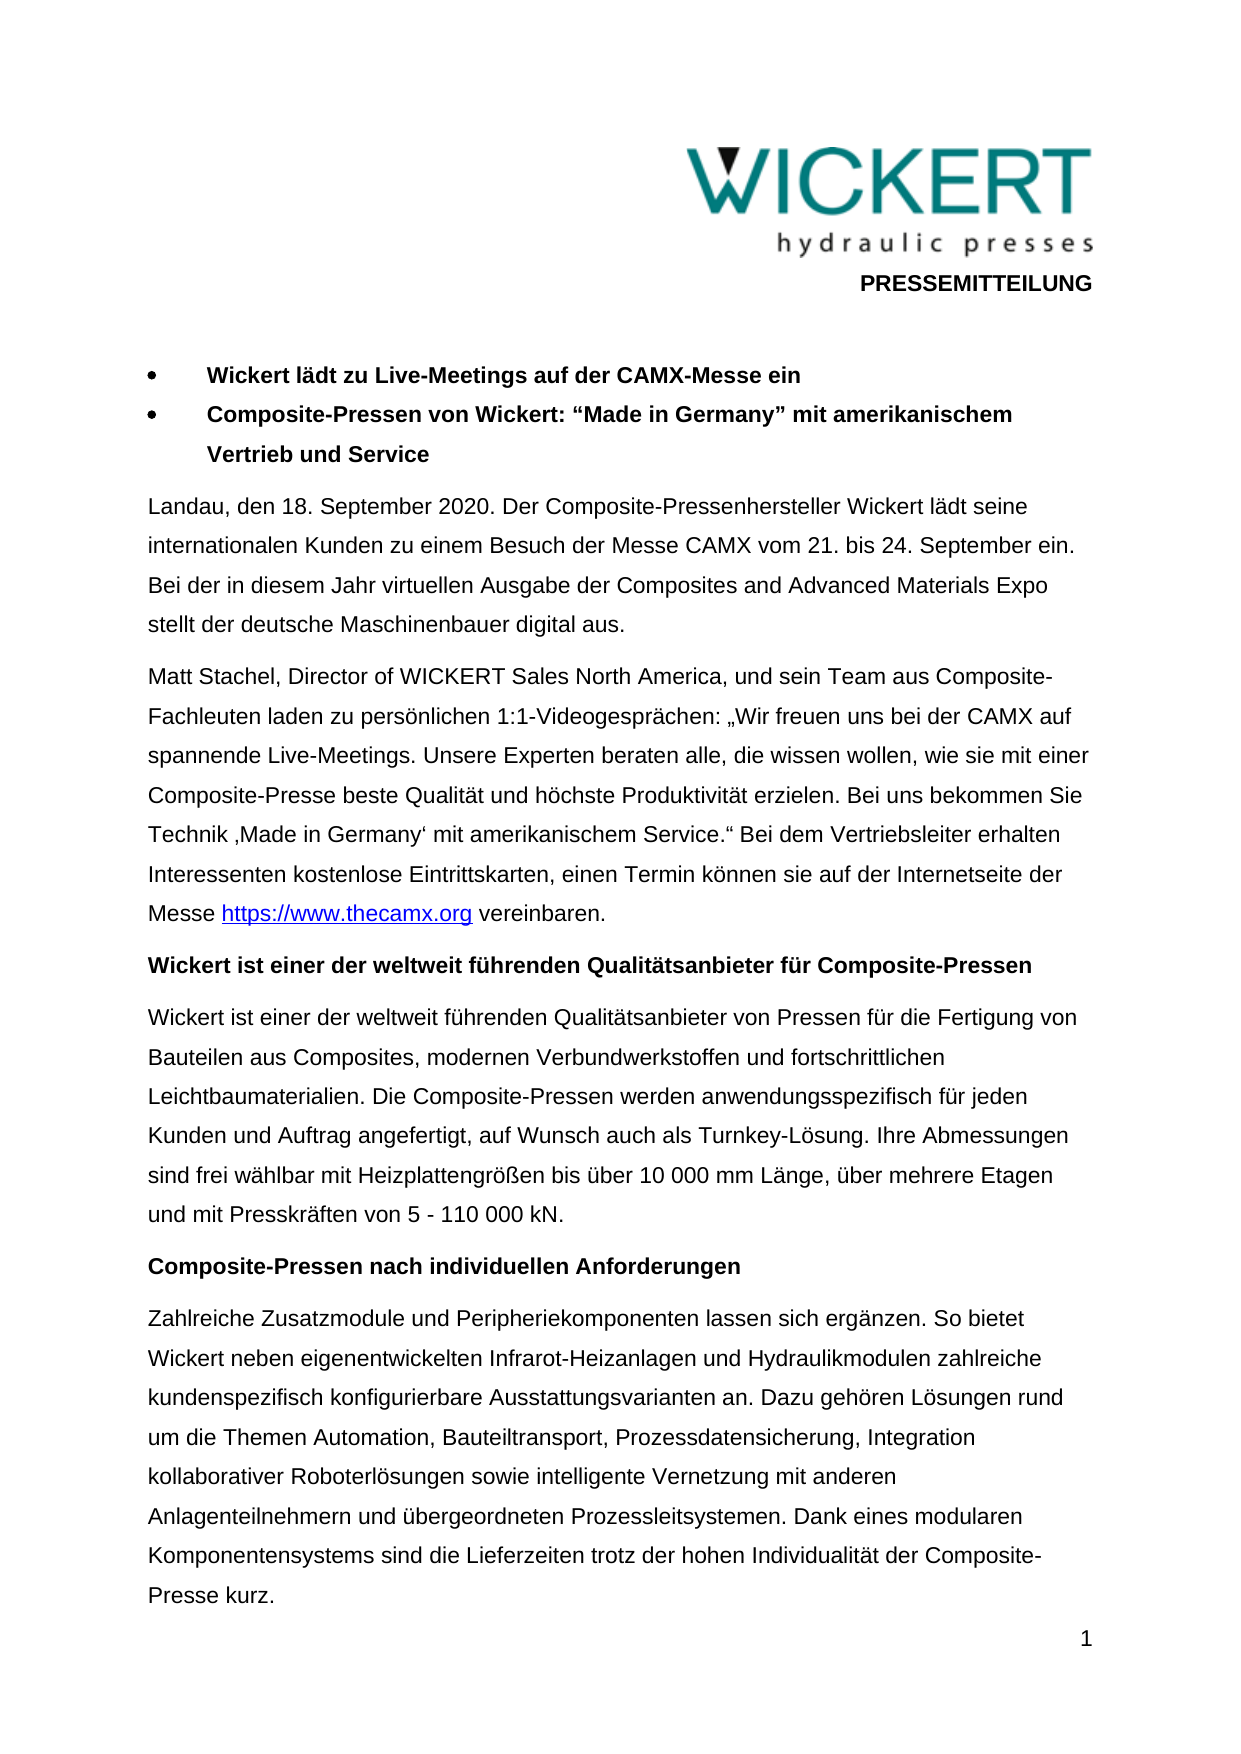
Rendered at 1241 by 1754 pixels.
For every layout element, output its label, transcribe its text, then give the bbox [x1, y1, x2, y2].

text Composite-Pressen nach individuellen Anforderungen [148, 1253, 1093, 1280]
text Wickert ist einer der weltweit führenden Qualitätsanbieter für Composite-Pressen [148, 952, 1093, 978]
text PRESSEMITTEILUNG [148, 270, 1093, 297]
text Matt Stachel, Director of WICKERT Sales North America, und sein Team aus Composite-Fachleuten laden zu persönlichen 1:1-Videogesprächen: „Wir freuen uns bei der CAMX auf spannende Live-Meetings. Unsere Experten beraten alle, die wissen wollen, wie sie mit einer Composite-Presse beste Qualität und höchste Produktivität erzielen. Bei uns bekommen Sie Technik ‚Made in Germany‘ mit amerikanischem Service.“ Bei dem Vertriebsleiter erhalten Interessenten kostenlose Eintrittskarten, einen Termin können sie auf der Internetseite der Messe https://www.thecamx.org vereinbaren. [148, 663, 1093, 926]
picture [686, 147, 1093, 258]
text Wickert ist einer der weltweit führenden Qualitätsanbieter von Pressen für die Fertigung von Bauteilen aus Composites, modernen Verbundwerkstoffen und fortschrittlichen Leichtbaumaterialien. Die Composite-Pressen werden anwendungsspezifisch für jeden Kunden und Auftrag angefertigt, auf Wunsch auch als Turnkey-Lösung. Ihre Abmessungen sind frei wählbar mit Heizplattengrößen bis über 10 000 mm Länge, über mehrere Etagen und mit Presskräften von 5 - 110 000 kN. [148, 1004, 1093, 1228]
list Composite-Pressen von Wickert: “Made in Germany” mit amerikanischem Vertrieb und Service [148, 401, 1093, 467]
text Landau, den 18. September 2020. Der Composite-Pressenhersteller Wickert lädt seine internationalen Kunden zu einem Besuch der Messe CAMX vom 21. bis 24. September ein. Bei der in diesem Jahr virtuellen Ausgabe der Composites and Advanced Materials Expo stellt der deutsche Maschinenbauer digital aus. [148, 493, 1093, 637]
list Wickert lädt zu Live-Meetings auf der CAMX-Messe ein [148, 362, 1093, 388]
text Zahlreiche Zusatzmodule und Peripheriekomponenten lassen sich ergänzen. So bietet Wickert neben eigenentwickelten Infrarot-Heizanlagen und Hydraulikmodulen zahlreiche kundenspezifisch konfigurierbare Ausstattungsvarianten an. Dazu gehören Lösungen rund um die Themen Automation, Bauteiltransport, Prozessdatensicherung, Integration kollaborativer Roboterlösungen sowie intelligente Vernetzung mit anderen Anlagenteilnehmern und übergeordneten Prozessleitsystemen. Dank eines modularen Komponentensystems sind die Lieferzeiten trotz der hohen Individualität der Composite-Presse kurz. [148, 1305, 1093, 1608]
